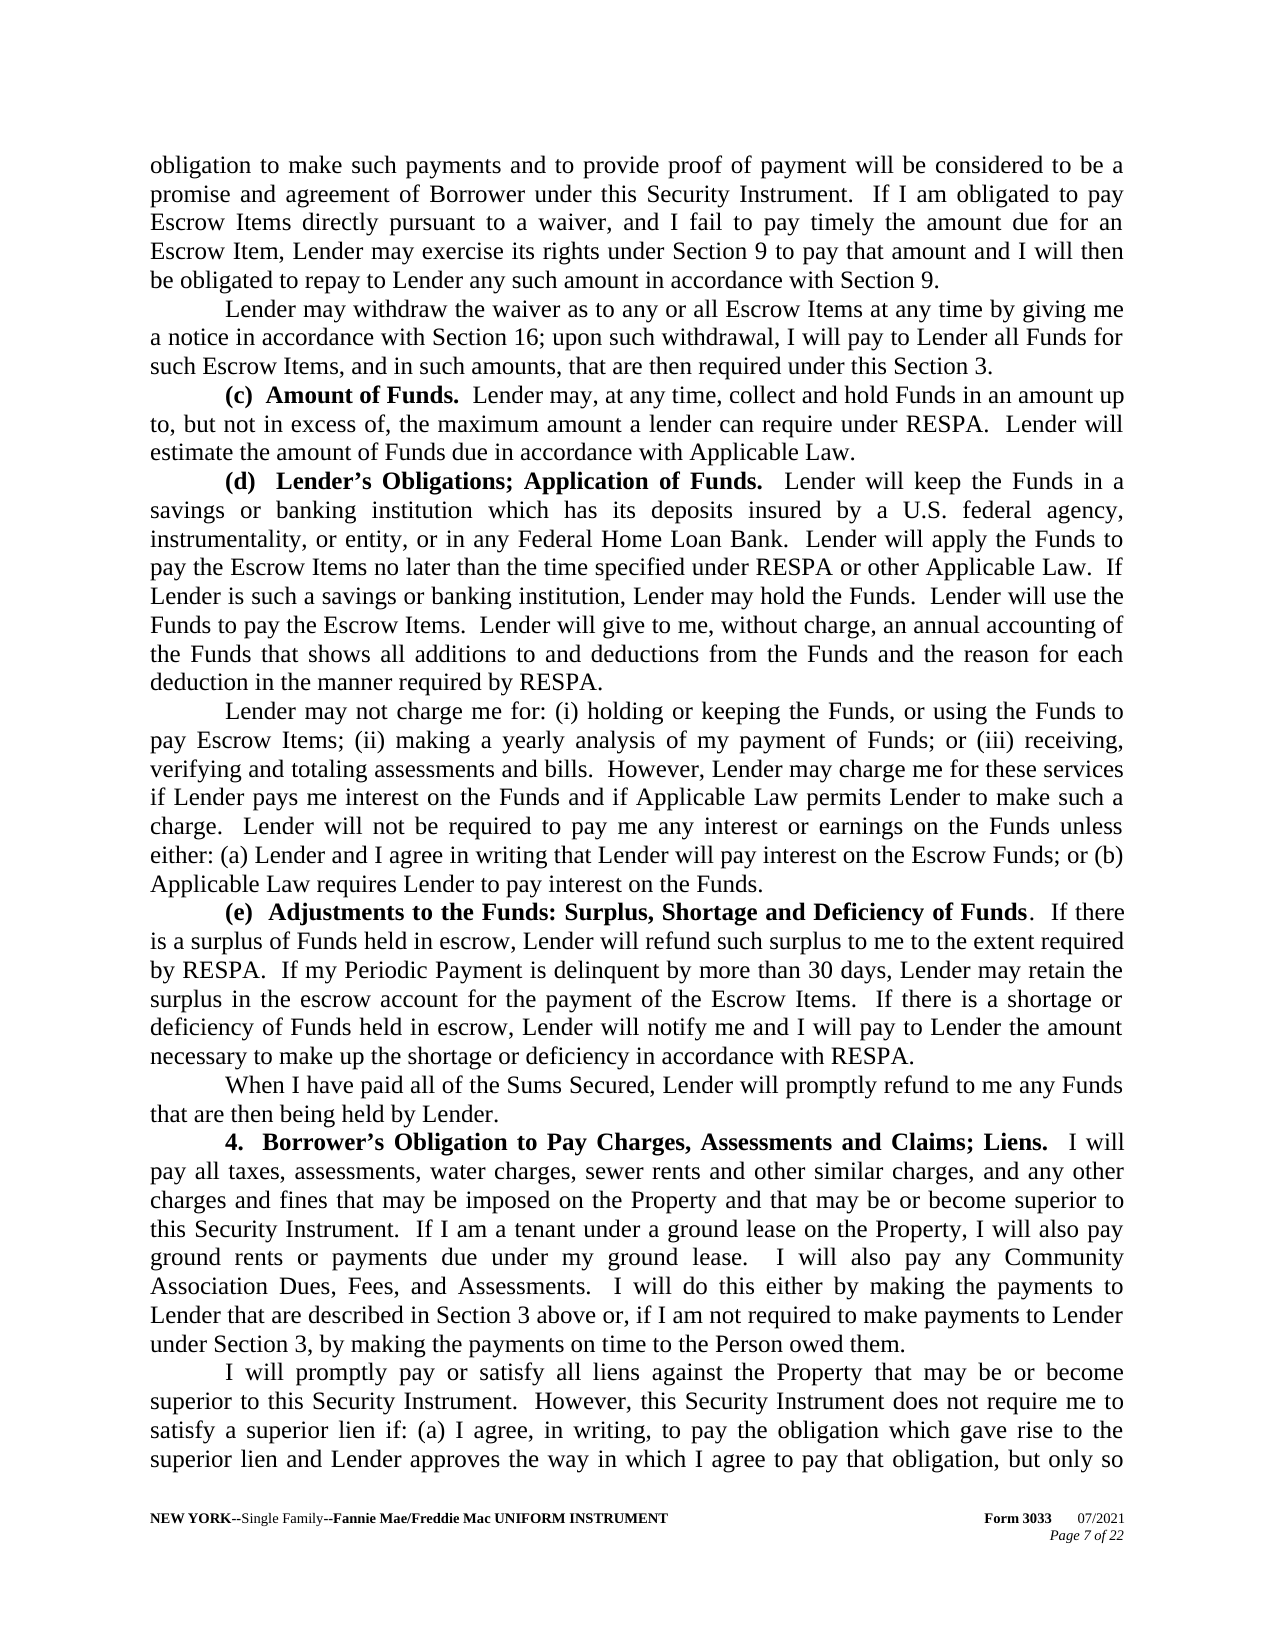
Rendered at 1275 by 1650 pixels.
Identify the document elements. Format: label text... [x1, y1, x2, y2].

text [150, 150, 1125, 294]
list (e) Adjustments to the Funds: Surplus, Shortage and Deficiency of Funds. If there is a surplus of Funds held in escrow, Lender will refund such surplus to me to the extent required by RESPA. If my Periodic Payment is delinquent by more than 30 days, Lender may retain the surplus in the escrow account for the payment of the Escrow Items. If there is a shortage or deficiency of Funds held in escrow, Lender will notify me and I will pay to Lender the amount necessary to make up the shortage or deficiency in accordance with RESPA. [150, 897, 1125, 1070]
text Lender may not charge me for: (i) holding or keeping the Funds, or using the Funds to pay Escrow Items; (ii) making a yearly analysis of my payment of Funds; or (iii) receiving, verifying and totaling assessments and bills. However, Lender may charge me for these services if Lender pays me interest on the Funds and if Applicable Law permits Lender to make such a charge. Lender will not be required to pay me any interest or earnings on the Funds unless either: (a) Lender and I agree in writing that Lender will pay interest on the Escrow Funds; or (b) Applicable Law requires Lender to pay interest on the Funds. [150, 696, 1125, 897]
text Lender may withdraw the waiver as to any or all Escrow Items at any time by giving me a notice in accordance with Section 16; upon such withdrawal, I will pay to Lender all Funds for such Escrow Items, and in such amounts, that are then required under this Section 3. [150, 294, 1125, 380]
text 4. Borrower’s Obligation to Pay Charges, Assessments and Claims; Liens. I will pay all taxes, assessments, water charges, sewer rents and other similar charges, and any other charges and fines that may be imposed on the Property and that may be or become superior to this Security Instrument. If I am a tenant under a ground lease on the Property, I will also pay ground rents or payments due under my ground lease. I will also pay any Community Association Dues, Fees, and Assessments. I will do this either by making the payments to Lender that are described in Section 3 above or, if I am not required to make payments to Lender under Section 3, by making the payments on time to the Person owed them. [150, 1127, 1125, 1357]
text When I have paid all of the Sums Secured, Lender will promptly refund to me any Funds that are then being held by Lender. [150, 1070, 1125, 1127]
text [150, 1357, 1125, 1472]
text (c) Amount of Funds. Lender may, at any time, collect and hold Funds in an amount up to, but not in excess of, the maximum amount a lender can require under RESPA. Lender will estimate the amount of Funds due in accordance with Applicable Law. [150, 380, 1125, 466]
list (d) Lender’s Obligations; Application of Funds. Lender will keep the Funds in a savings or banking institution which has its deposits insured by a U.S. federal agency, instrumentality, or entity, or in any Federal Home Loan Bank. Lender will apply the Funds to pay the Escrow Items no later than the time specified under RESPA or other Applicable Law. If Lender is such a savings or banking institution, Lender may hold the Funds. Lender will use the Funds to pay the Escrow Items. Lender will give to me, without charge, an annual accounting of the Funds that shows all additions to and deductions from the Funds and the reason for each deduction in the manner required by RESPA. [150, 466, 1125, 696]
